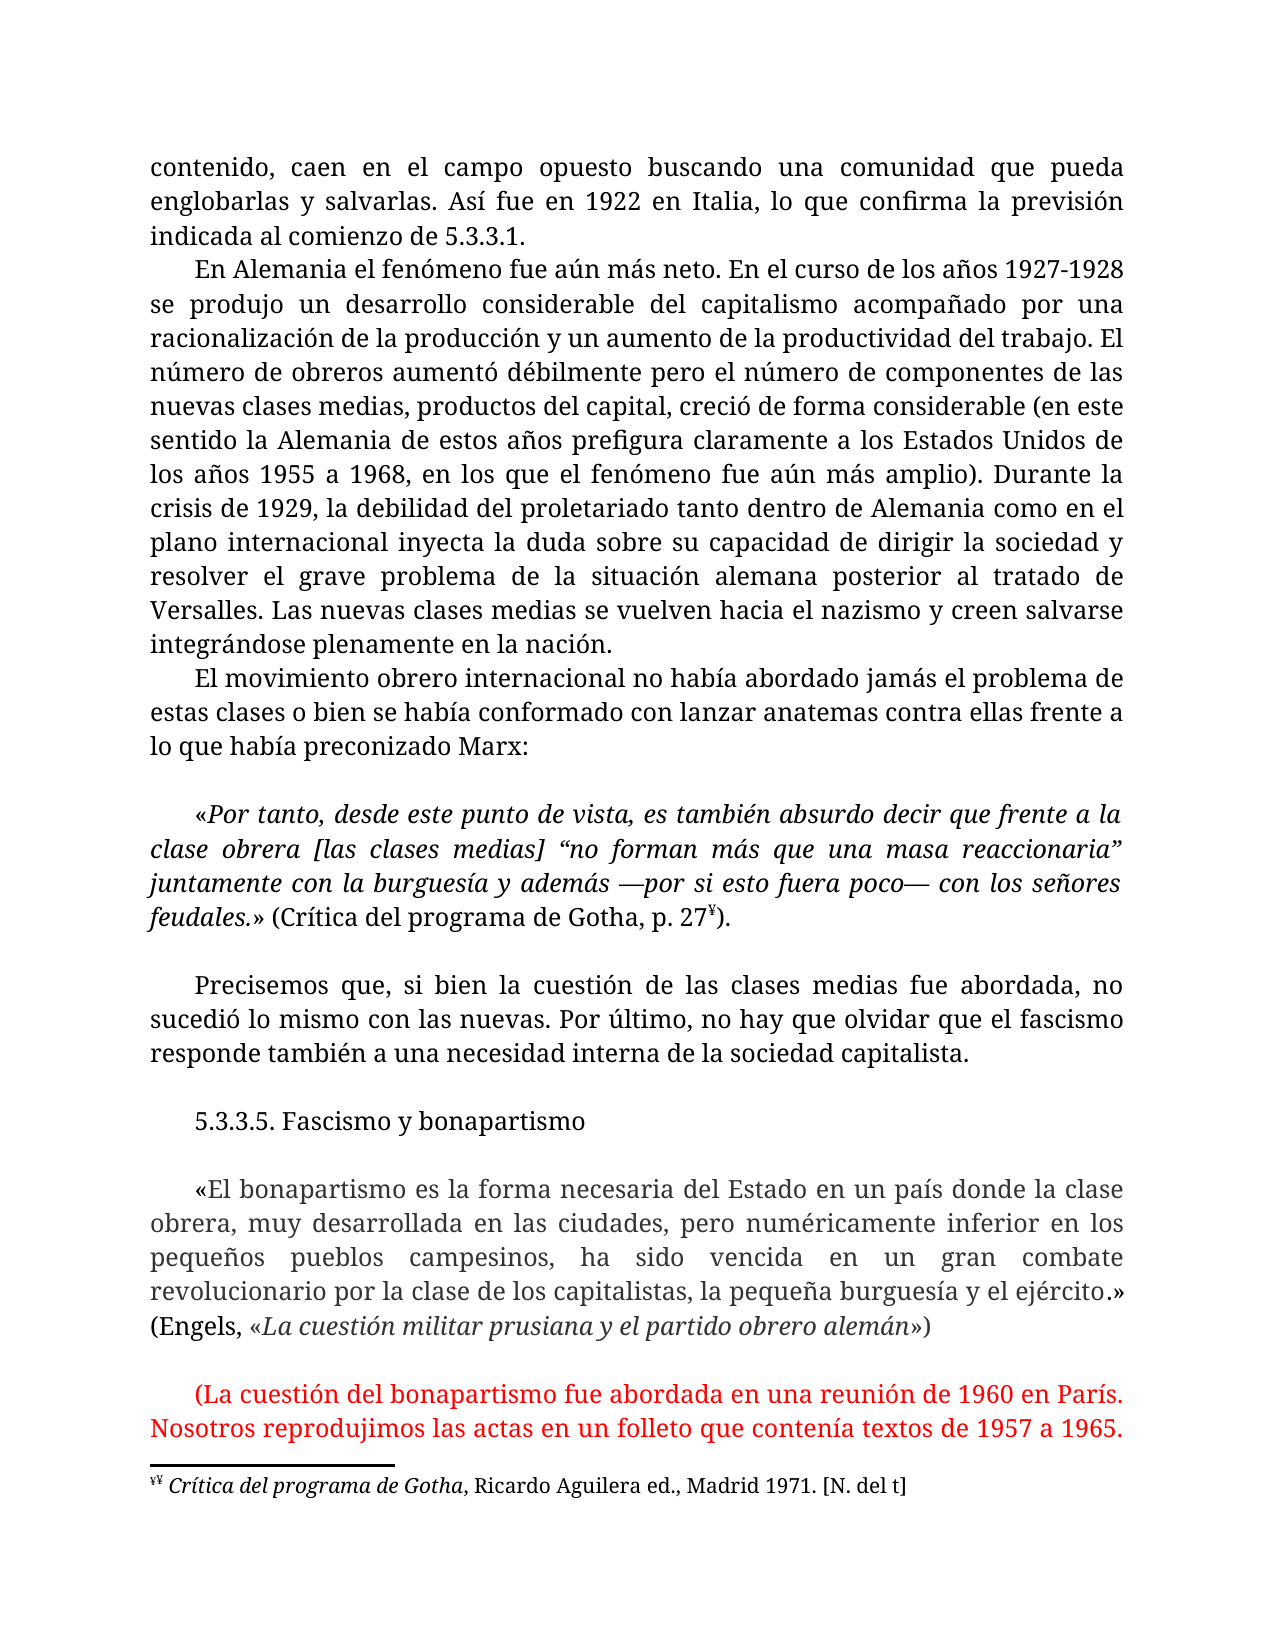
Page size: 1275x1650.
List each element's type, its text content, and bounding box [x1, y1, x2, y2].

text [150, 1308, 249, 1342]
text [150, 1376, 1125, 1444]
text En Alemania el fenómeno fue aún más neto. En el curso de los años 1927-1928 se produjo un desarrollo considerable del capitalismo acompañado por una racionalización de la producción y un aumento de la productividad del trabajo. El número de obreros aumentó débilmente pero el número de componentes de las nuevas clases medias, productos del capital, creció de forma considerable (en este sentido la Alemania de estos años prefigura claramente a los Estados Unidos de los años 1955 a 1968, en los que el fenómeno fue aún más amplio). Durante la crisis de 1929, la debilidad del proletariado tanto dentro de Alemania como en el plano internacional inyecta la duda sobre su capacidad de dirigir la sociedad y resolver el grave problema de la situación alemana posterior al tratado de Versalles. Las nuevas clases medias se vuelven hacia el nazismo y creen salvarse integrándose plenamente en la nación. [150, 252, 1125, 661]
text 5.3.3.5. Fascismo y bonapartismo [150, 1104, 1125, 1138]
text El movimiento obrero internacional no había abordado jamás el problema de estas clases o bien se había conformado con lanzar anatemas contra ellas frente a lo que había preconizado Marx: [150, 661, 1125, 763]
text Precisemos que, si bien la cuestión de las clases medias fue abordada, no sucedió lo mismo con las nuevas. Por último, no hay que olvidar que el fascismo responde también a una necesidad interna de la sociedad capitalista. [150, 967, 1125, 1070]
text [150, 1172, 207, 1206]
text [150, 150, 1125, 252]
text «Por tanto, desde este punto de vista, es también absurdo decir que frente a la clase obrera [las clases medias] “no forman más que una masa reaccionaria” juntamente con la burguesía y además —por si esto fuera poco— con los señores feudales.» (Crítica del programa de Gotha, p. 27¥). [150, 797, 1125, 933]
